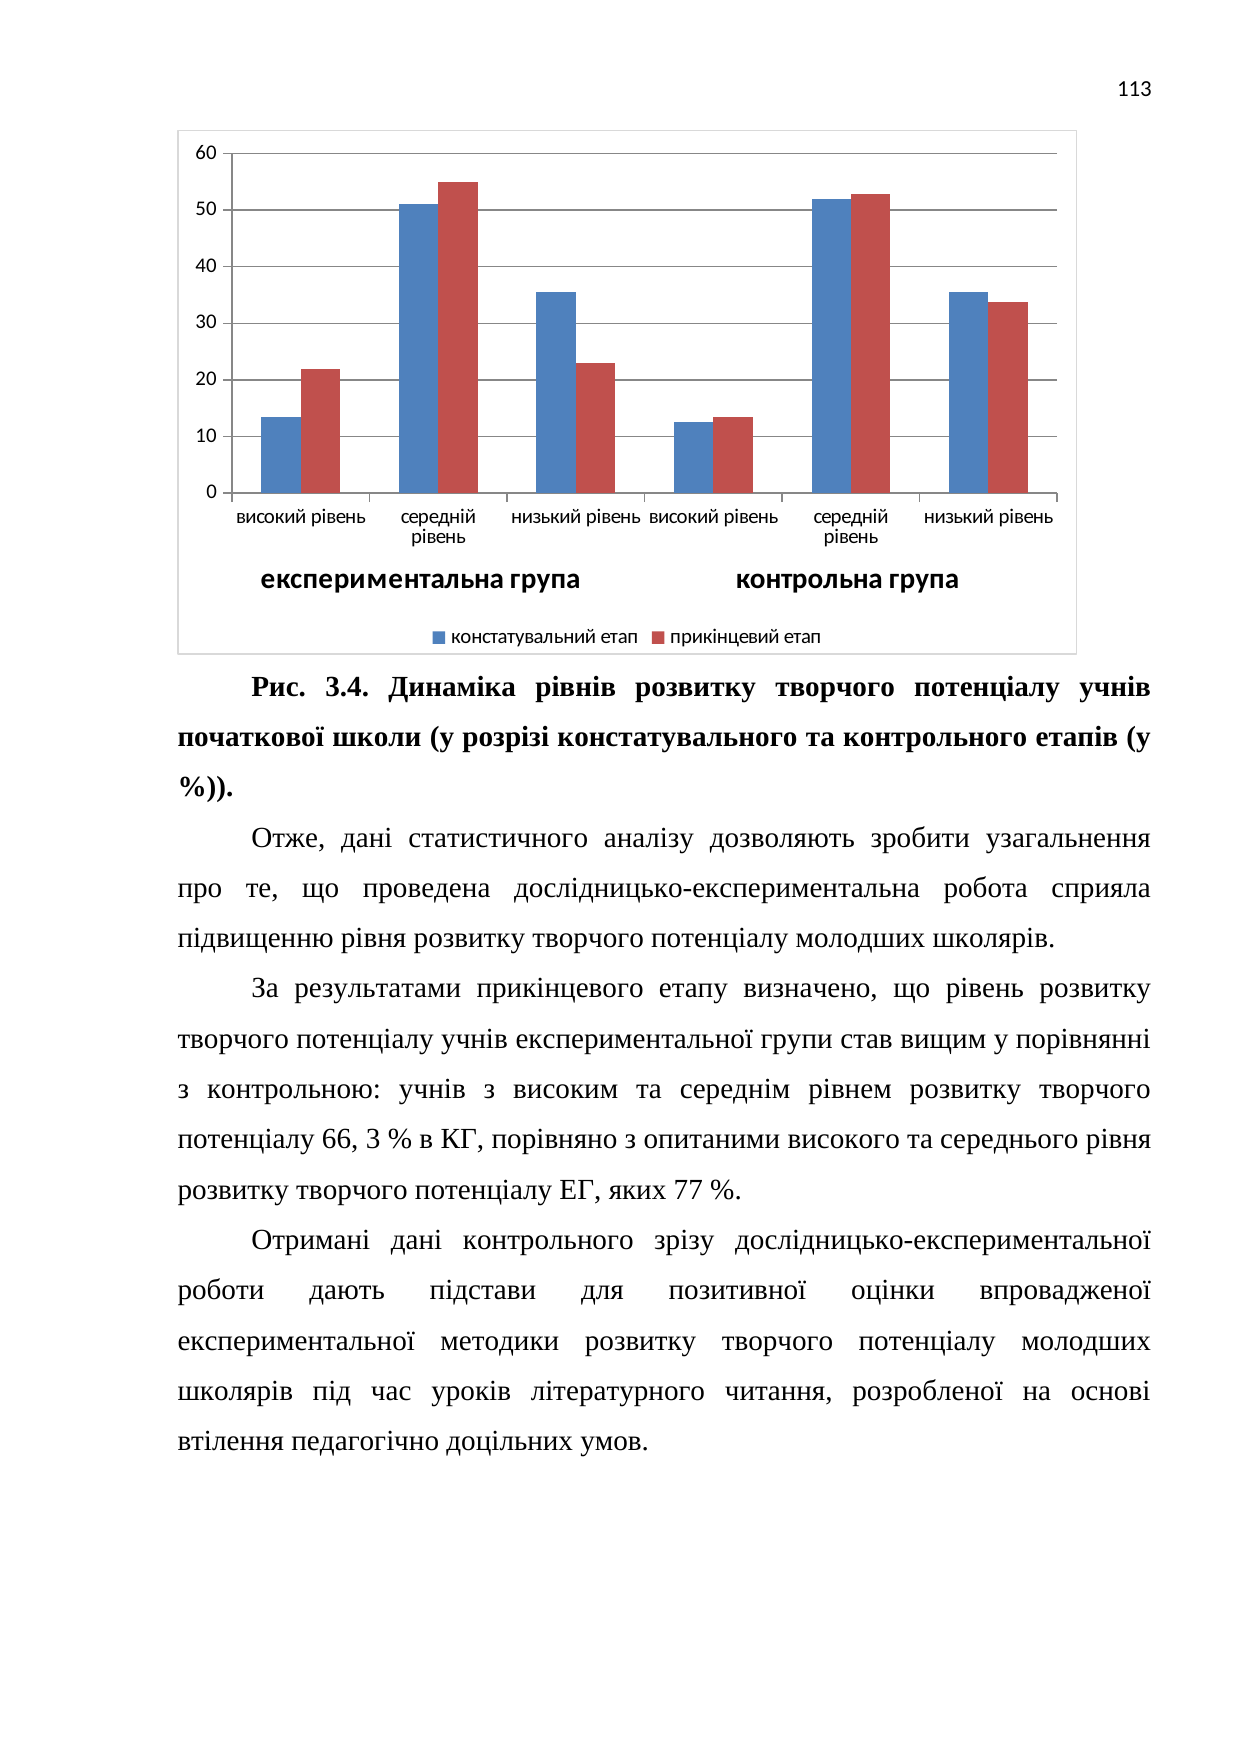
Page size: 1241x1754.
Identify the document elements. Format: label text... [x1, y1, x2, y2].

text Отже, дані статистичного аналізу дозволяють зробити узагальнення про те, що проведена дослідницько-експериментальна робота сприяла підвищенню рівня розвитку творчого потенціалу молодших школярів. [177, 820, 1152, 954]
text Рис. 3.4. Динаміка рівнів розвитку творчого потенціалу учнів початкової школи (у розрізі констатувального та контрольного етапів (у %)). [177, 669, 1152, 803]
text За результатами прикінцевого етапу визначено, що рівень розвитку творчого потенціалу учнів експериментальної групи став вищим у порівнянні з контрольною: учнів з високим та середнім рівнем розвитку творчого потенціалу 66, 3 % в КГ, порівняно з опитаними високого та середнього рівня розвитку творчого потенціалу ЕГ, яких 77 %. [177, 971, 1152, 1205]
text Отримані дані контрольного зрізу дослідницько-експериментальної роботи дають підстави для позитивної оцінки впровадженої експериментальної методики розвитку творчого потенціалу молодших школярів під час уроків літературного читання, розробленої на основі втілення педагогічно доцільних умов. [177, 1222, 1152, 1457]
